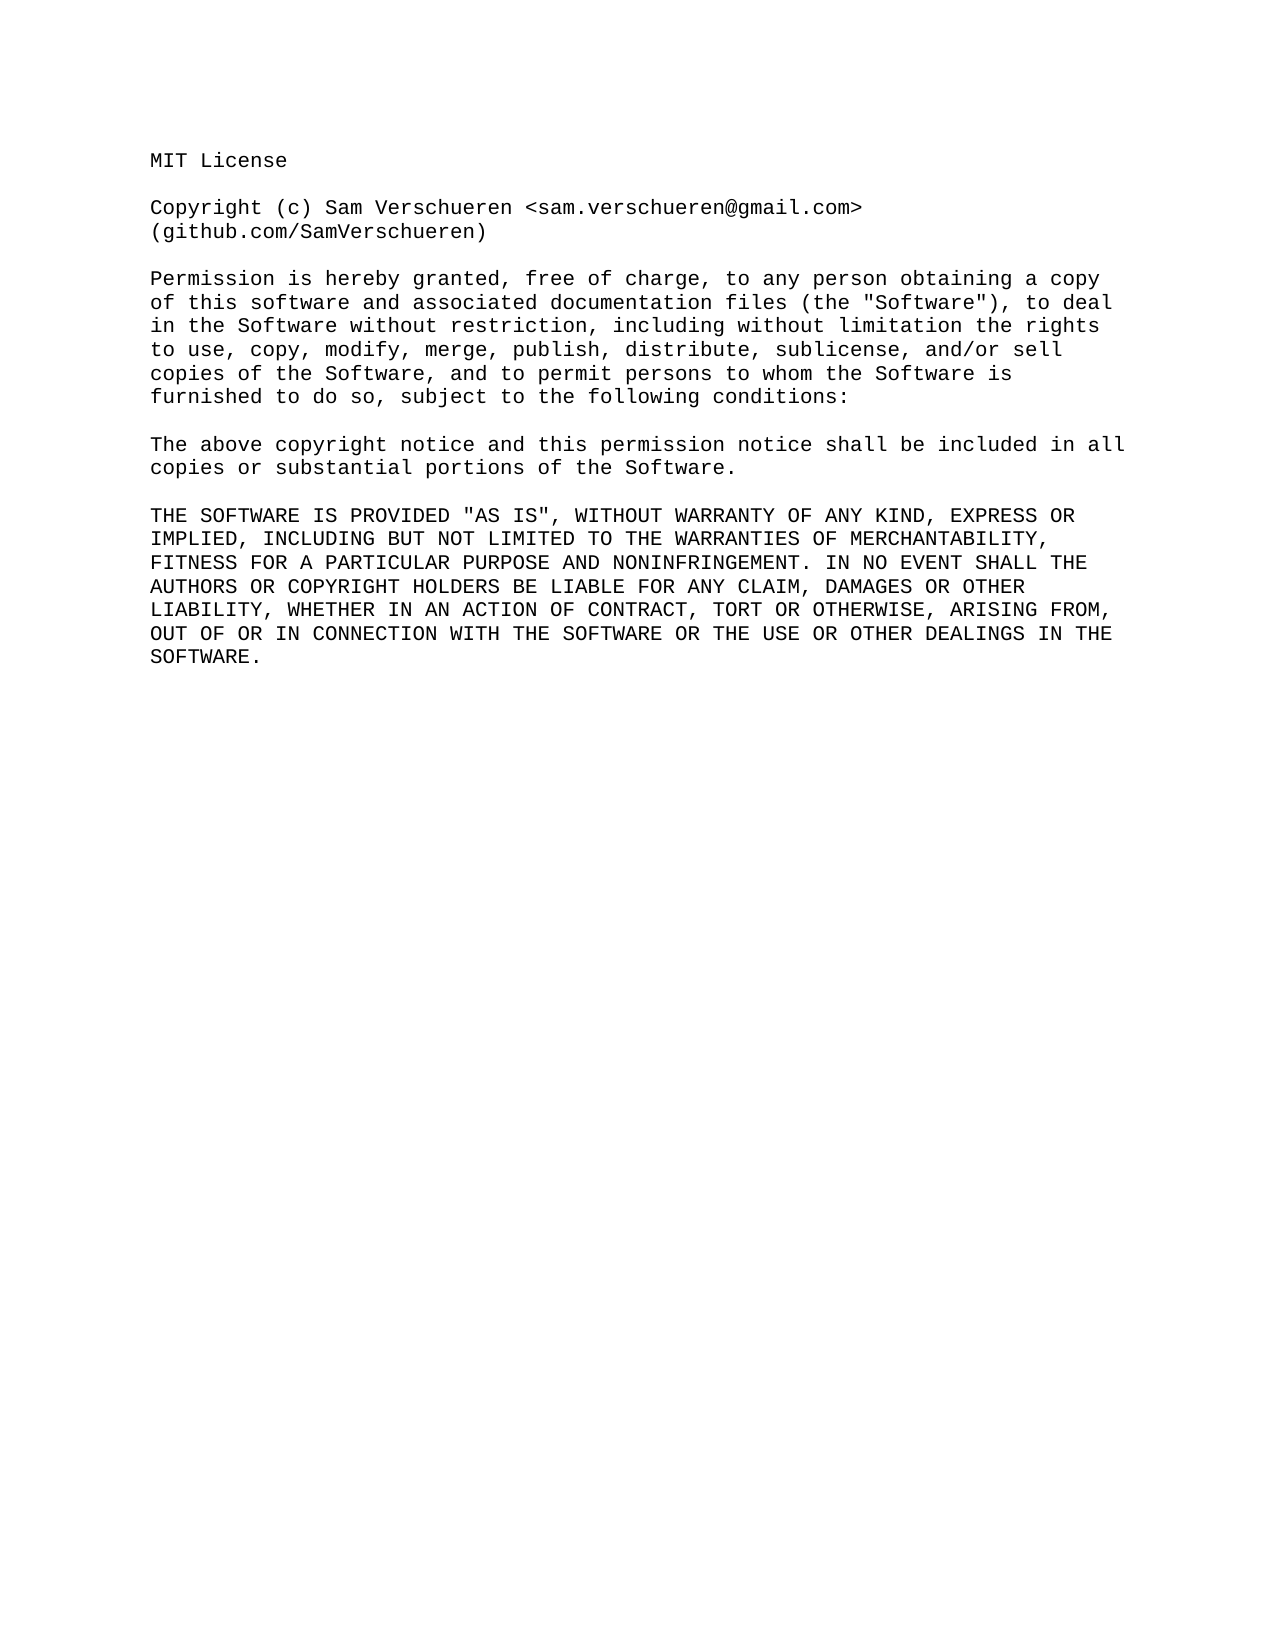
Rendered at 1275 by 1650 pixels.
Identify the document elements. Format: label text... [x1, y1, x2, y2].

text MIT License [150, 150, 1125, 174]
text The above copyright notice and this permission notice shall be included in all copies or substantial portions of the Software. [150, 434, 1125, 481]
text Permission is hereby granted, free of charge, to any person obtaining a copy of this software and associated documentation files (the "Software"), to deal in the Software without restriction, including without limitation the rights to use, copy, modify, merge, publish, distribute, sublicense, and/or sell copies of the Software, and to permit persons to whom the Software is furnished to do so, subject to the following conditions: [150, 268, 1125, 410]
text THE SOFTWARE IS PROVIDED "AS IS", WITHOUT WARRANTY OF ANY KIND, EXPRESS OR IMPLIED, INCLUDING BUT NOT LIMITED TO THE WARRANTIES OF MERCHANTABILITY, FITNESS FOR A PARTICULAR PURPOSE AND NONINFRINGEMENT. IN NO EVENT SHALL THE AUTHORS OR COPYRIGHT HOLDERS BE LIABLE FOR ANY CLAIM, DAMAGES OR OTHER LIABILITY, WHETHER IN AN ACTION OF CONTRACT, TORT OR OTHERWISE, ARISING FROM, OUT OF OR IN CONNECTION WITH THE SOFTWARE OR THE USE OR OTHER DEALINGS IN THE SOFTWARE. [150, 505, 1125, 670]
text Copyright (c) Sam Verschueren <sam.verschueren@gmail.com> (github.com/SamVerschueren) [150, 197, 1125, 244]
